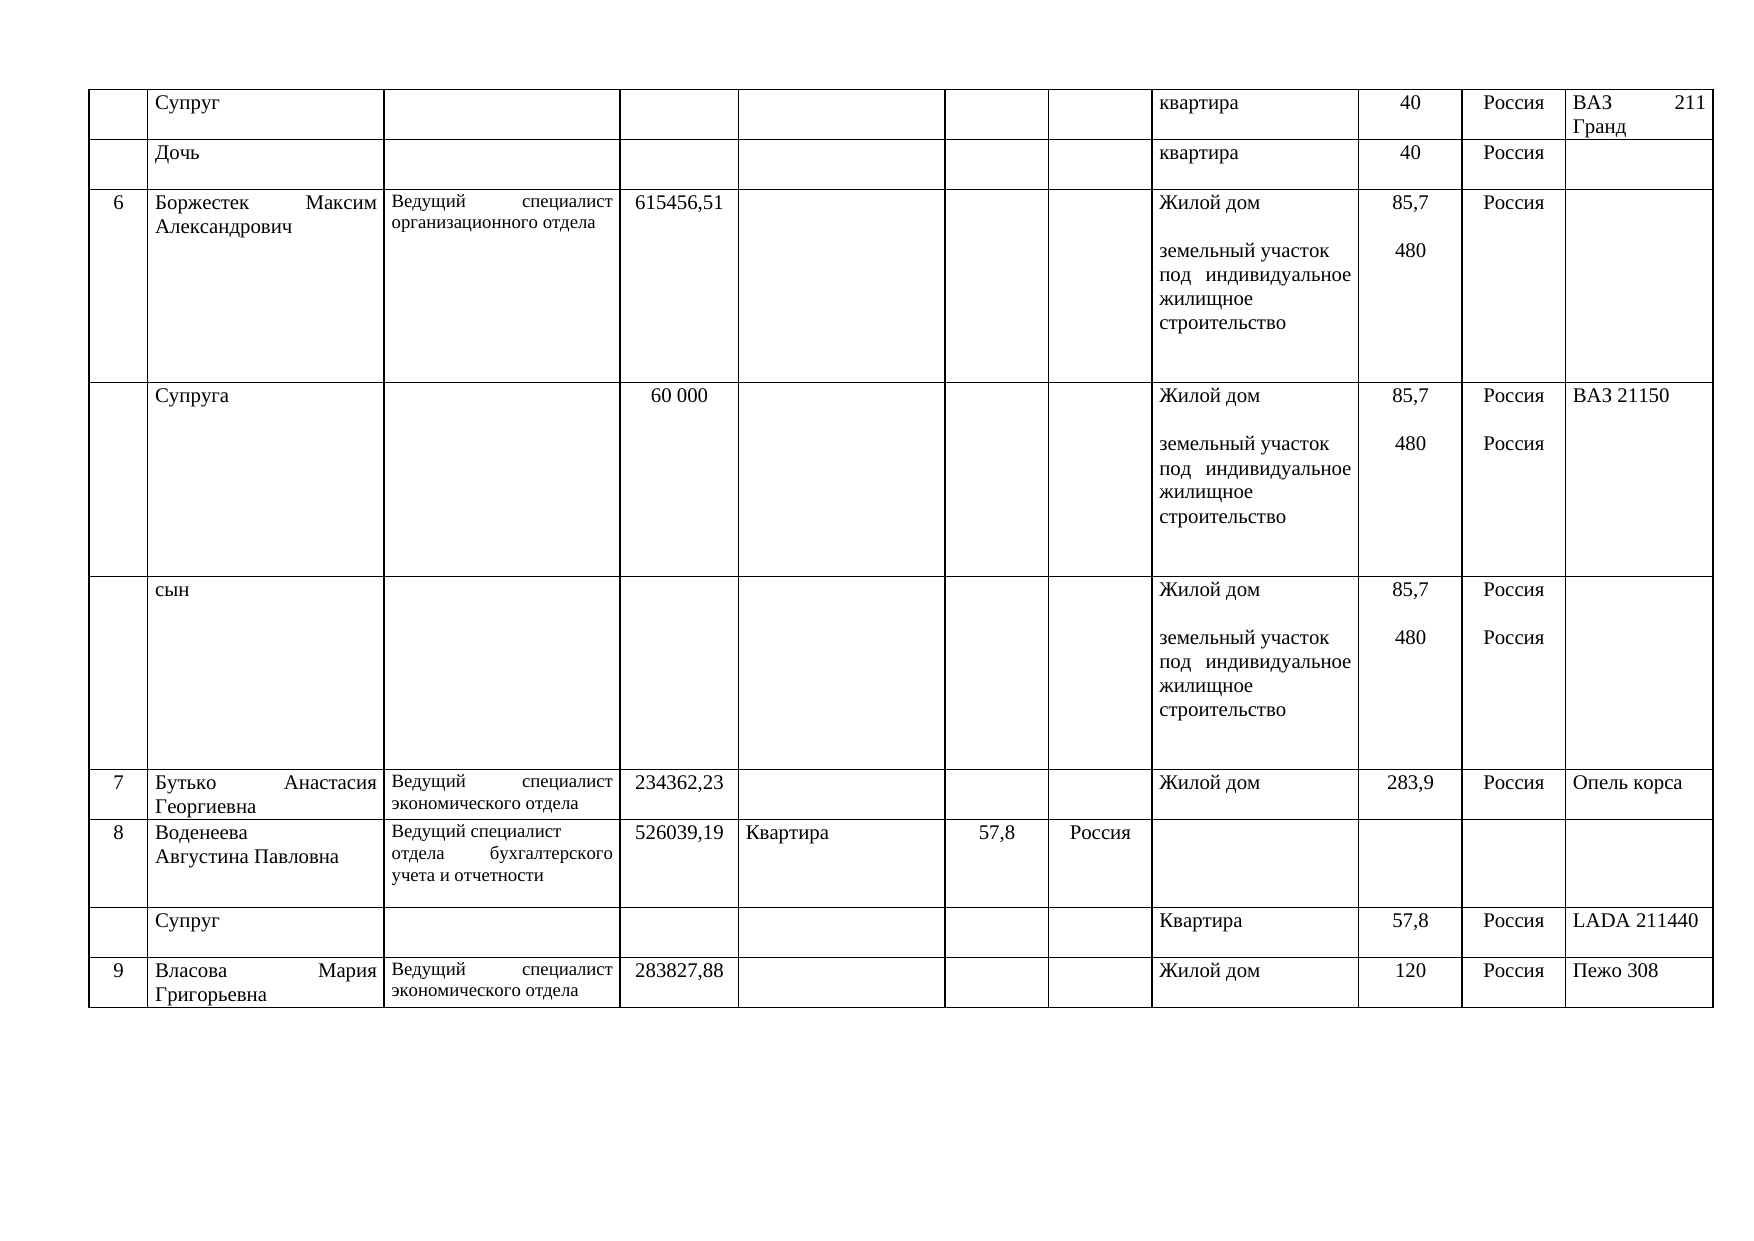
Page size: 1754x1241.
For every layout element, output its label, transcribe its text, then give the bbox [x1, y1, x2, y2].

table_cell [385, 908, 619, 957]
table_cell 40 [1359, 140, 1461, 189]
table_cell 120 [1359, 958, 1461, 1007]
table_cell [739, 383, 944, 576]
table_cell квартира [1153, 90, 1358, 139]
table_cell Дочь [148, 140, 383, 189]
table_cell [385, 90, 619, 139]
table_cell Россия Россия [1463, 383, 1565, 576]
table_cell 85,7 480 [1359, 577, 1461, 769]
table_cell [1463, 820, 1565, 907]
table_cell [1049, 90, 1151, 139]
table_cell Жилой дом земельный участок под индивидуальное жилищное строительство [1153, 383, 1358, 576]
table_cell 234362,23 [621, 770, 738, 819]
table_cell [1566, 820, 1712, 907]
table_cell [90, 577, 147, 769]
table_cell [739, 190, 944, 382]
table_cell [90, 140, 147, 189]
table_cell 615456,51 [621, 190, 738, 382]
table_cell [739, 140, 944, 189]
table_cell [1566, 190, 1712, 382]
table_cell 57,8 [946, 820, 1048, 907]
table_cell [946, 90, 1048, 139]
table_cell LADA 211440 [1566, 908, 1712, 957]
table_cell 6 [90, 190, 147, 382]
table_cell Россия [1463, 770, 1565, 819]
table_cell Квартира [1153, 908, 1358, 957]
table_cell [946, 140, 1048, 189]
table_cell Супруг [148, 90, 383, 139]
table_cell 7 [90, 770, 147, 819]
table_cell [1049, 190, 1151, 382]
table_cell [1566, 140, 1712, 189]
table_cell 60 000 [621, 383, 738, 576]
table_cell [90, 90, 147, 139]
table_cell [946, 577, 1048, 769]
table_cell квартира [1153, 140, 1358, 189]
table_cell Россия [1463, 140, 1565, 189]
table_cell [90, 383, 147, 576]
table_cell [946, 958, 1048, 1007]
table_cell [385, 140, 619, 189]
table_cell Жилой дом [1153, 958, 1358, 1007]
table_cell [946, 770, 1048, 819]
table_cell Ведущий специалист экономического отдела [385, 958, 619, 1007]
table_cell [1049, 383, 1151, 576]
table_cell [1566, 577, 1712, 769]
table_cell ВАЗ 21150 [1566, 383, 1712, 576]
table_cell Воденеева Августина Павловна [148, 820, 383, 907]
table_cell [1049, 770, 1151, 819]
table_cell Опель корса [1566, 770, 1712, 819]
table_cell 526039,19 [621, 820, 738, 907]
table_cell Ведущий специалист организационного отдела [385, 190, 619, 382]
table_cell 9 [90, 958, 147, 1007]
table_cell Бутько Анастасия Георгиевна [148, 770, 383, 819]
table_cell Супруга [148, 383, 383, 576]
table_cell Россия [1463, 908, 1565, 957]
table_cell Квартира [739, 820, 944, 907]
table_cell 8 [90, 820, 147, 907]
table_cell 40 [1359, 90, 1461, 139]
table_cell ВАЗ 211 Гранд [1566, 90, 1712, 139]
table_cell [739, 90, 944, 139]
table_cell Жилой дом [1153, 770, 1358, 819]
table_cell Россия [1463, 190, 1565, 382]
table_cell [1049, 908, 1151, 957]
table_cell 57,8 [1359, 908, 1461, 957]
table_cell [946, 190, 1048, 382]
table_cell 85,7 480 [1359, 383, 1461, 576]
table_cell [946, 908, 1048, 957]
table_cell Ведущий специалист отдела бухгалтерского учета и отчетности [385, 820, 619, 907]
table_cell Жилой дом земельный участок под индивидуальное жилищное строительство [1153, 577, 1358, 769]
table_cell сын [148, 577, 383, 769]
table_cell Ведущий специалист экономического отдела [385, 770, 619, 819]
table_cell Власова Мария Григорьевна [148, 958, 383, 1007]
table_cell [621, 90, 738, 139]
table_cell [385, 383, 619, 576]
table_cell Россия [1463, 958, 1565, 1007]
table_cell 283,9 [1359, 770, 1461, 819]
table_cell 85,7 480 [1359, 190, 1461, 382]
table_cell [739, 770, 944, 819]
table_cell Жилой дом земельный участок под индивидуальное жилищное строительство [1153, 190, 1358, 382]
table_cell [739, 908, 944, 957]
table_cell [90, 908, 147, 957]
table_cell [385, 577, 619, 769]
table_cell [1359, 820, 1461, 907]
table_cell [739, 577, 944, 769]
table_cell Россия Россия [1463, 577, 1565, 769]
table_cell Пежо 308 [1566, 958, 1712, 1007]
table_cell Россия [1463, 90, 1565, 139]
table_cell [1049, 958, 1151, 1007]
table_cell [1049, 140, 1151, 189]
table_cell Боржестек Максим Александрович [148, 190, 383, 382]
table_cell Супруг [148, 908, 383, 957]
table_cell [739, 958, 944, 1007]
table_cell Россия [1049, 820, 1151, 907]
table_cell [946, 383, 1048, 576]
table_cell 283827,88 [621, 958, 738, 1007]
table_cell [621, 577, 738, 769]
table_cell [621, 908, 738, 957]
table_cell [1153, 820, 1358, 907]
table_cell [621, 140, 738, 189]
table_cell [1049, 577, 1151, 769]
